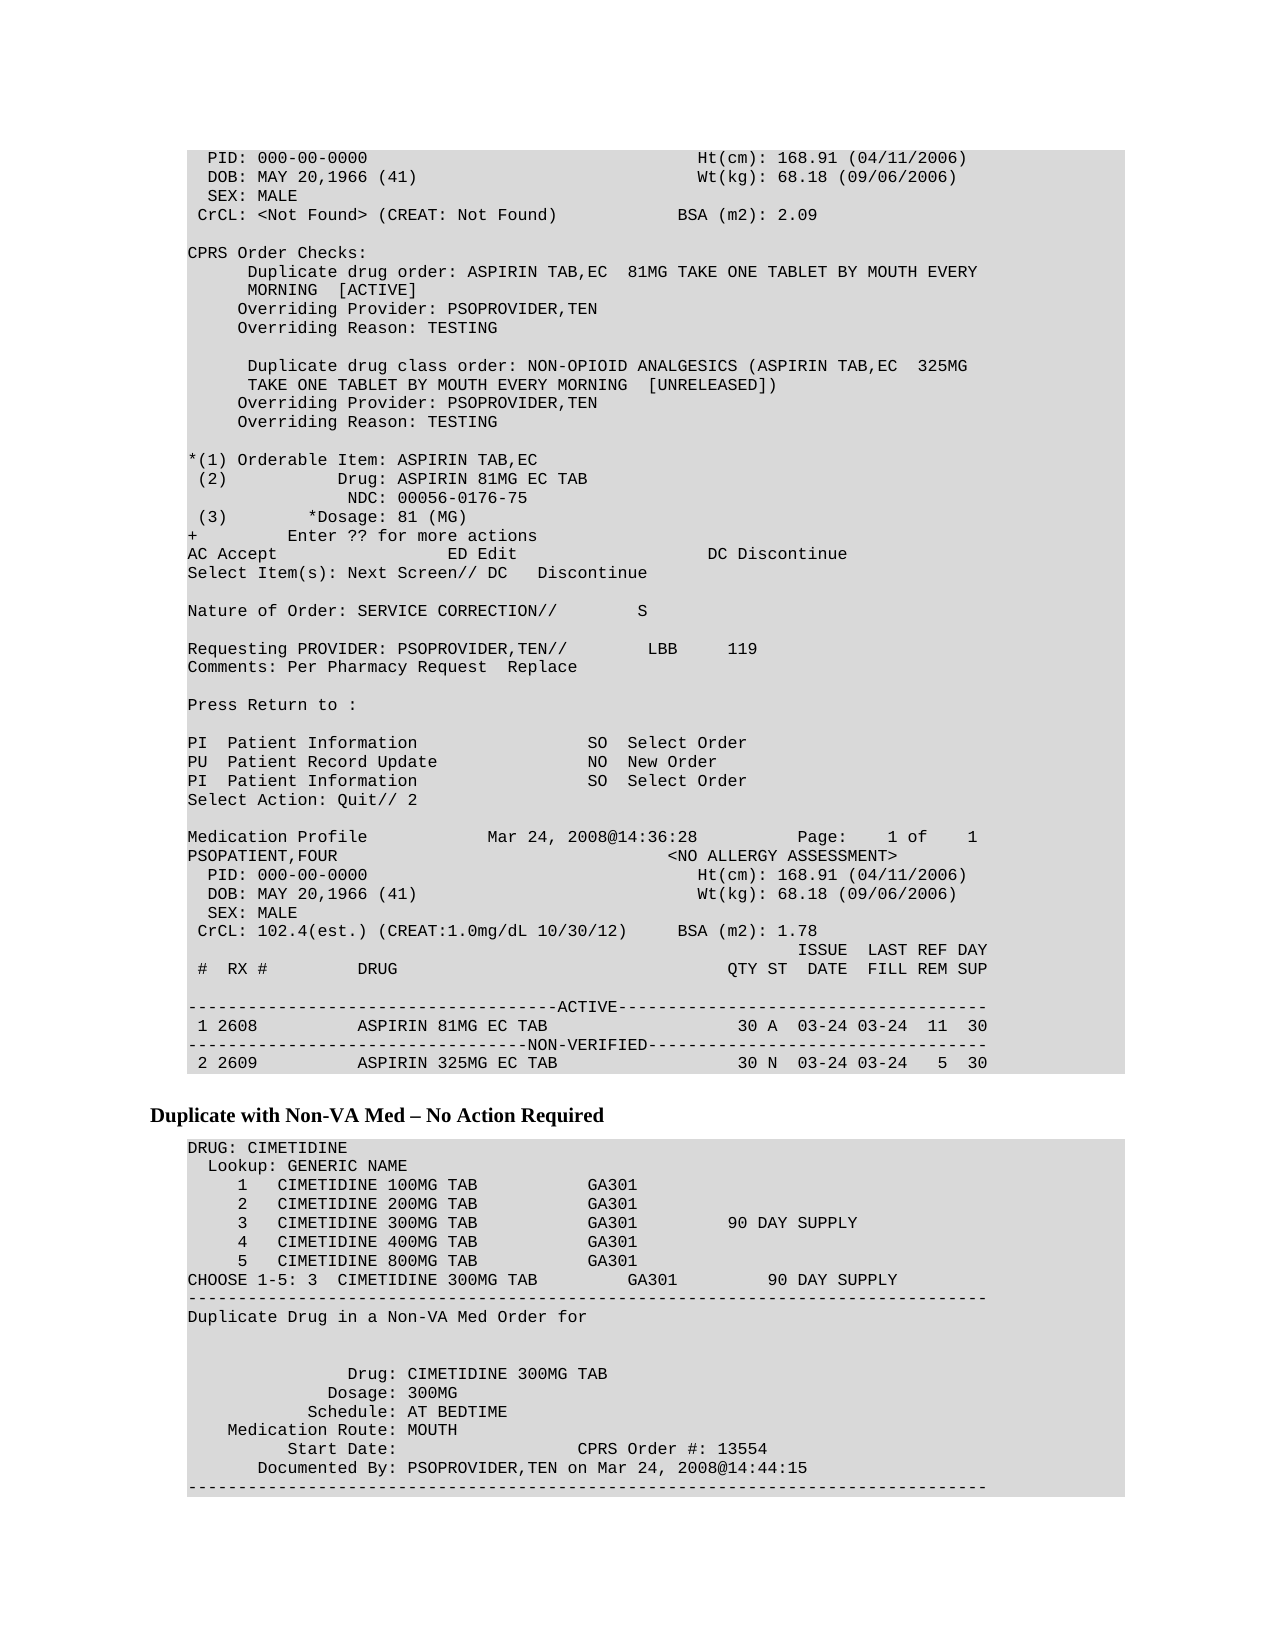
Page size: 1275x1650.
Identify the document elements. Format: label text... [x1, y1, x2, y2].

text PID: 000-00-0000 Ht(cm): 168.91 (04/11/2006) [187, 866, 1125, 885]
text Overriding Provider: PSOPROVIDER,TEN [187, 301, 1125, 320]
text (3) *Dosage: 81 (MG) [187, 508, 1125, 527]
text *(1) Orderable Item: ASPIRIN TAB,EC [187, 452, 1125, 471]
text Duplicate with Non-VA Med – No Action Required [150, 1103, 1125, 1127]
text Overriding Reason: TESTING [187, 320, 1125, 338]
text Comments: Per Pharmacy Request Replace [187, 659, 1125, 678]
text SEX: MALE [187, 188, 1125, 207]
text Lookup: GENERIC NAME [187, 1158, 1125, 1177]
text ----------------------------------NON-VERIFIED---------------------------------- [187, 1036, 1125, 1055]
text 5 CIMETIDINE 800MG TAB GA301 [187, 1252, 1125, 1271]
text -------------------------------------------------------------------------------- [187, 1290, 1125, 1309]
text CPRS Order Checks: [187, 244, 1125, 263]
text MORNING [ACTIVE] [187, 282, 1125, 301]
text CrCL: <Not Found> (CREAT: Not Found) BSA (m2): 2.09 [187, 207, 1125, 225]
text Overriding Provider: PSOPROVIDER,TEN [187, 395, 1125, 414]
text 2 CIMETIDINE 200MG TAB GA301 [187, 1196, 1125, 1214]
text -------------------------------------ACTIVE------------------------------------- [187, 998, 1125, 1017]
text Duplicate Drug in a Non-VA Med Order for [187, 1309, 1125, 1328]
text Duplicate drug order: ASPIRIN TAB,EC 81MG TAKE ONE TABLET BY MOUTH EVERY [187, 263, 1125, 282]
text AC Accept ED Edit DC Discontinue [187, 546, 1125, 565]
text SEX: MALE [187, 904, 1125, 923]
text Duplicate drug class order: NON-OPIOID ANALGESICS (ASPIRIN TAB,EC 325MG [187, 357, 1125, 376]
text Overriding Reason: TESTING [187, 414, 1125, 433]
text Medication Route: MOUTH [187, 1422, 1125, 1441]
text PSOPATIENT,FOUR <NO ALLERGY ASSESSMENT> [187, 848, 1125, 866]
text # RX # DRUG QTY ST DATE FILL REM SUP [187, 961, 1125, 979]
text CrCL: 102.4(est.) (CREAT:1.0mg/dL 10/30/12) BSA (m2): 1.78 [187, 923, 1125, 942]
text 1 2608 ASPIRIN 81MG EC TAB 30 A 03-24 03-24 11 30 [187, 1017, 1125, 1036]
text Dosage: 300MG [187, 1384, 1125, 1403]
text TAKE ONE TABLET BY MOUTH EVERY MORNING [UNRELEASED]) [187, 376, 1125, 395]
text NDC: 00056-0176-75 [187, 489, 1125, 508]
text PI Patient Information SO Select Order [187, 772, 1125, 791]
text Drug: CIMETIDINE 300MG TAB [187, 1365, 1125, 1384]
text CHOOSE 1-5: 3 CIMETIDINE 300MG TAB GA301 90 DAY SUPPLY [187, 1271, 1125, 1290]
text 3 CIMETIDINE 300MG TAB GA301 90 DAY SUPPLY [187, 1214, 1125, 1233]
text PI Patient Information SO Select Order [187, 734, 1125, 753]
text Start Date: CPRS Order #: 13554 [187, 1441, 1125, 1460]
text Nature of Order: SERVICE CORRECTION// S [187, 602, 1125, 621]
text Select Action: Quit// 2 [187, 791, 1125, 810]
text PID: 000-00-0000 Ht(cm): 168.91 (04/11/2006) [187, 150, 1125, 169]
text Schedule: AT BEDTIME [187, 1403, 1125, 1422]
text DOB: MAY 20,1966 (41) Wt(kg): 68.18 (09/06/2006) [187, 169, 1125, 188]
text 2 2609 ASPIRIN 325MG EC TAB 30 N 03-24 03-24 5 30 [187, 1055, 1125, 1074]
text 4 CIMETIDINE 400MG TAB GA301 [187, 1233, 1125, 1252]
text Press Return to : [187, 697, 1125, 716]
text Requesting PROVIDER: PSOPROVIDER,TEN// LBB 119 [187, 640, 1125, 659]
text DOB: MAY 20,1966 (41) Wt(kg): 68.18 (09/06/2006) [187, 885, 1125, 904]
text -------------------------------------------------------------------------------- [187, 1478, 1125, 1497]
text 1 CIMETIDINE 100MG TAB GA301 [187, 1177, 1125, 1196]
text Select Item(s): Next Screen// DC Discontinue [187, 565, 1125, 584]
text DRUG: CIMETIDINE [187, 1139, 1125, 1158]
text PU Patient Record Update NO New Order [187, 753, 1125, 772]
text + Enter ?? for more actions [187, 527, 1125, 546]
text (2) Drug: ASPIRIN 81MG EC TAB [187, 471, 1125, 489]
text ISSUE LAST REF DAY [187, 942, 1125, 961]
text Medication Profile Mar 24, 2008@14:36:28 Page: 1 of 1 [187, 829, 1125, 848]
text Documented By: PSOPROVIDER,TEN on Mar 24, 2008@14:44:15 [187, 1460, 1125, 1478]
